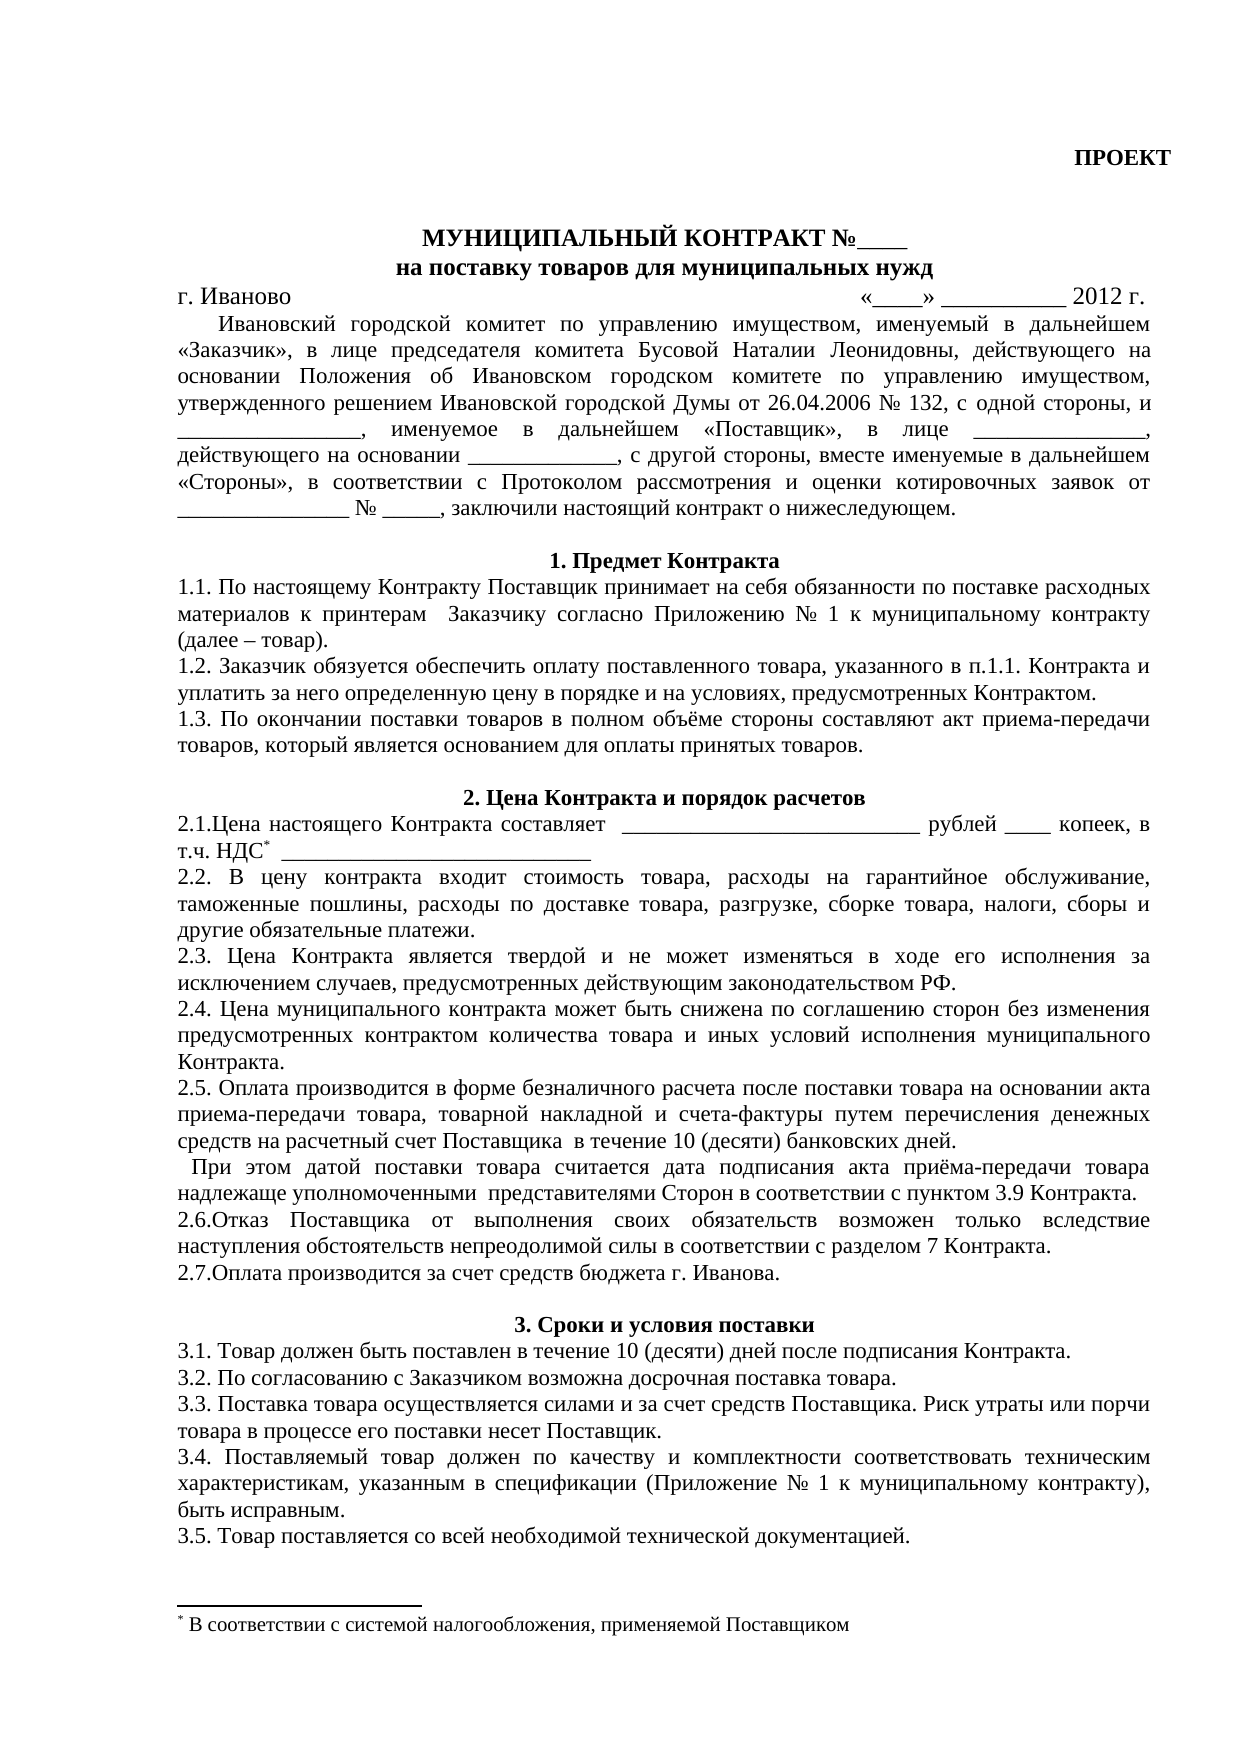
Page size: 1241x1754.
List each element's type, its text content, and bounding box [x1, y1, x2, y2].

text МУНИЦИПАЛЬНЫЙ КОНТРАКТ №____ [177, 223, 1152, 252]
text г. Иваново «____» __________ 2012 г. [177, 281, 1152, 310]
text 2.2. В цену контракта входит стоимость товара, расходы на гарантийное обслуживание, таможенные пошлины, расходы по доставке товара, разгрузке, сборке товара, налоги, сборы и другие обязательные платежи. [177, 863, 1152, 942]
text 2. Цена Контракта и порядок расчетов [177, 784, 1152, 811]
text ПРОЕКТ [121, 144, 1171, 171]
text При этом датой поставки товара считается дата подписания акта приёма-передачи товара надлежаще уполномоченными представителями Сторон в соответствии с пунктом 3.9 Контракта. [177, 1153, 1152, 1206]
text 2.5. Оплата производится в форме безналичного расчета после поставки товара на основании акта приема-передачи товара, товарной накладной и счета-фактуры путем перечисления денежных средств на расчетный счет Поставщика в течение 10 (десяти) банковских дней. [177, 1074, 1152, 1153]
text 3.5. Товар поставляется со всей необходимой технической документацией. [177, 1522, 1152, 1548]
text 1.2. Заказчик обязуется обеспечить оплату поставленного товара, указанного в п.1.1. Контракта и уплатить за него определенную цену в порядке и на условиях, предусмотренных Контрактом. [177, 652, 1152, 705]
text 1. Предмет Контракта [177, 547, 1152, 573]
text 3.2. По согласованию с Заказчиком возможна досрочная поставка товара. [177, 1364, 1152, 1390]
text 3.1. Товар должен быть поставлен в течение 10 (десяти) дней после подписания Контракта. [177, 1338, 1152, 1364]
text 2.4. Цена муниципального контракта может быть снижена по соглашению сторон без изменения предусмотренных контрактом количества товара и иных условий исполнения муниципального Контракта. [177, 995, 1152, 1074]
text 1.3. По окончании поставки товаров в полном объёме стороны составляют акт приема-передачи товаров, который является основанием для оплаты принятых товаров. [177, 705, 1152, 758]
text 2.1.Цена настоящего Контракта составляет __________________________ рублей ____ копеек, в т.ч. НДС ___________________________ [177, 811, 1152, 863]
text на поставку товаров для муниципальных нужд [177, 252, 1152, 281]
text 3. Сроки и условия поставки [177, 1311, 1152, 1338]
text Ивановский городской комитет по управлению имуществом, именуемый в дальнейшем «Заказчик», в лице председателя комитета Бусовой Наталии Леонидовны, действующего на основании Положения об Ивановском городском комитете по управлению имуществом, утвержденного решением Ивановской городской Думы от 26.04.2006 № 132, с одной стороны, и ________________, именуемое в дальнейшем «Поставщик», в лице _______________, действующего на основании _____________, с другой стороны, вместе именуемые в дальнейшем «Стороны», в соответствии с Протоколом рассмотрения и оценки котировочных заявок от _______________ № _____, заключили настоящий контракт о нижеследующем. [177, 310, 1152, 521]
text 3.4. Поставляемый товар должен по качеству и комплектности соответствовать техническим характеристикам, указанным в спецификации (Приложение № 1 к муниципальному контракту), быть исправным. [177, 1443, 1152, 1522]
text 2.7.Оплата производится за счет средств бюджета г. Иванова. [177, 1258, 1152, 1285]
text 1.1. По настоящему Контракту Поставщик принимает на себя обязанности по поставке расходных материалов к принтерам Заказчику согласно Приложению № 1 к муниципальному контракту (далее – товар). [177, 573, 1152, 652]
text 3.3. Поставка товара осуществляется силами и за счет средств Поставщика. Риск утраты или порчи товара в процессе его поставки несет Поставщик. [177, 1390, 1152, 1443]
text 2.3. Цена Контракта является твердой и не может изменяться в ходе его исполнения за исключением случаев, предусмотренных действующим законодательством РФ. [177, 942, 1152, 995]
text 2.6.Отказ Поставщика от выполнения своих обязательств возможен только вследствие наступления обстоятельств непреодолимой силы в соответствии с разделом 7 Контракта. [177, 1206, 1152, 1258]
